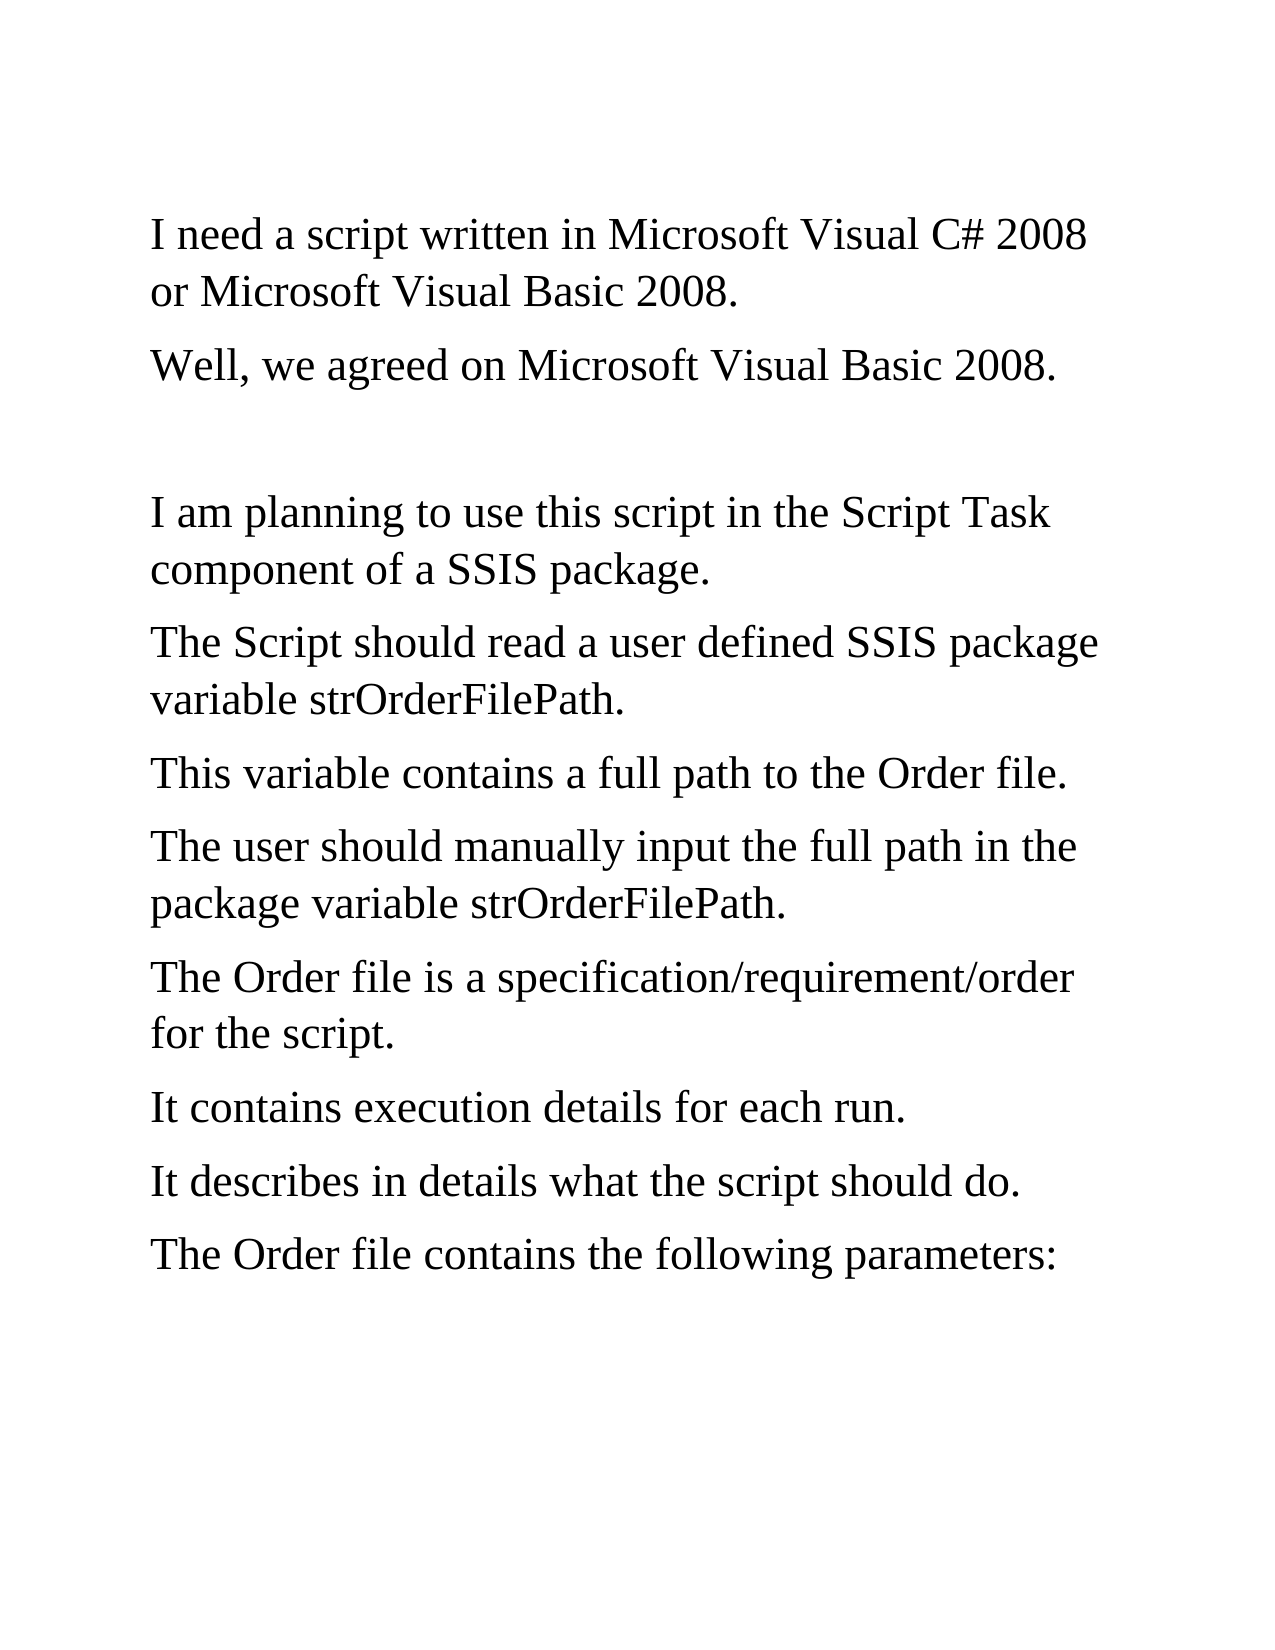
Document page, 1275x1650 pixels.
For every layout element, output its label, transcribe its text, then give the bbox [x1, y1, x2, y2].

text Well, we agreed on Microsoft Visual Basic 2008. [150, 337, 1125, 390]
text The Order file contains the following parameters: [150, 1227, 1125, 1279]
text This variable contains a full path to the Order file. [150, 745, 1125, 798]
text I am planning to use this script in the Script Task component of a SSIS package. [150, 484, 1125, 594]
text I need a script written in Microsoft Visual C# 2008 or Microsoft Visual Basic 2008. [150, 150, 1125, 316]
text It contains execution details for each run. [150, 1079, 1125, 1132]
text The user should manually input the full path in the package variable strOrderFilePath. [150, 819, 1125, 928]
text It describes in details what the script should do. [150, 1153, 1125, 1206]
text The Script should read a user defined SSIS package variable strOrderFilePath. [150, 615, 1125, 724]
text The Order file is a specification/requirement/order for the script. [150, 949, 1125, 1059]
